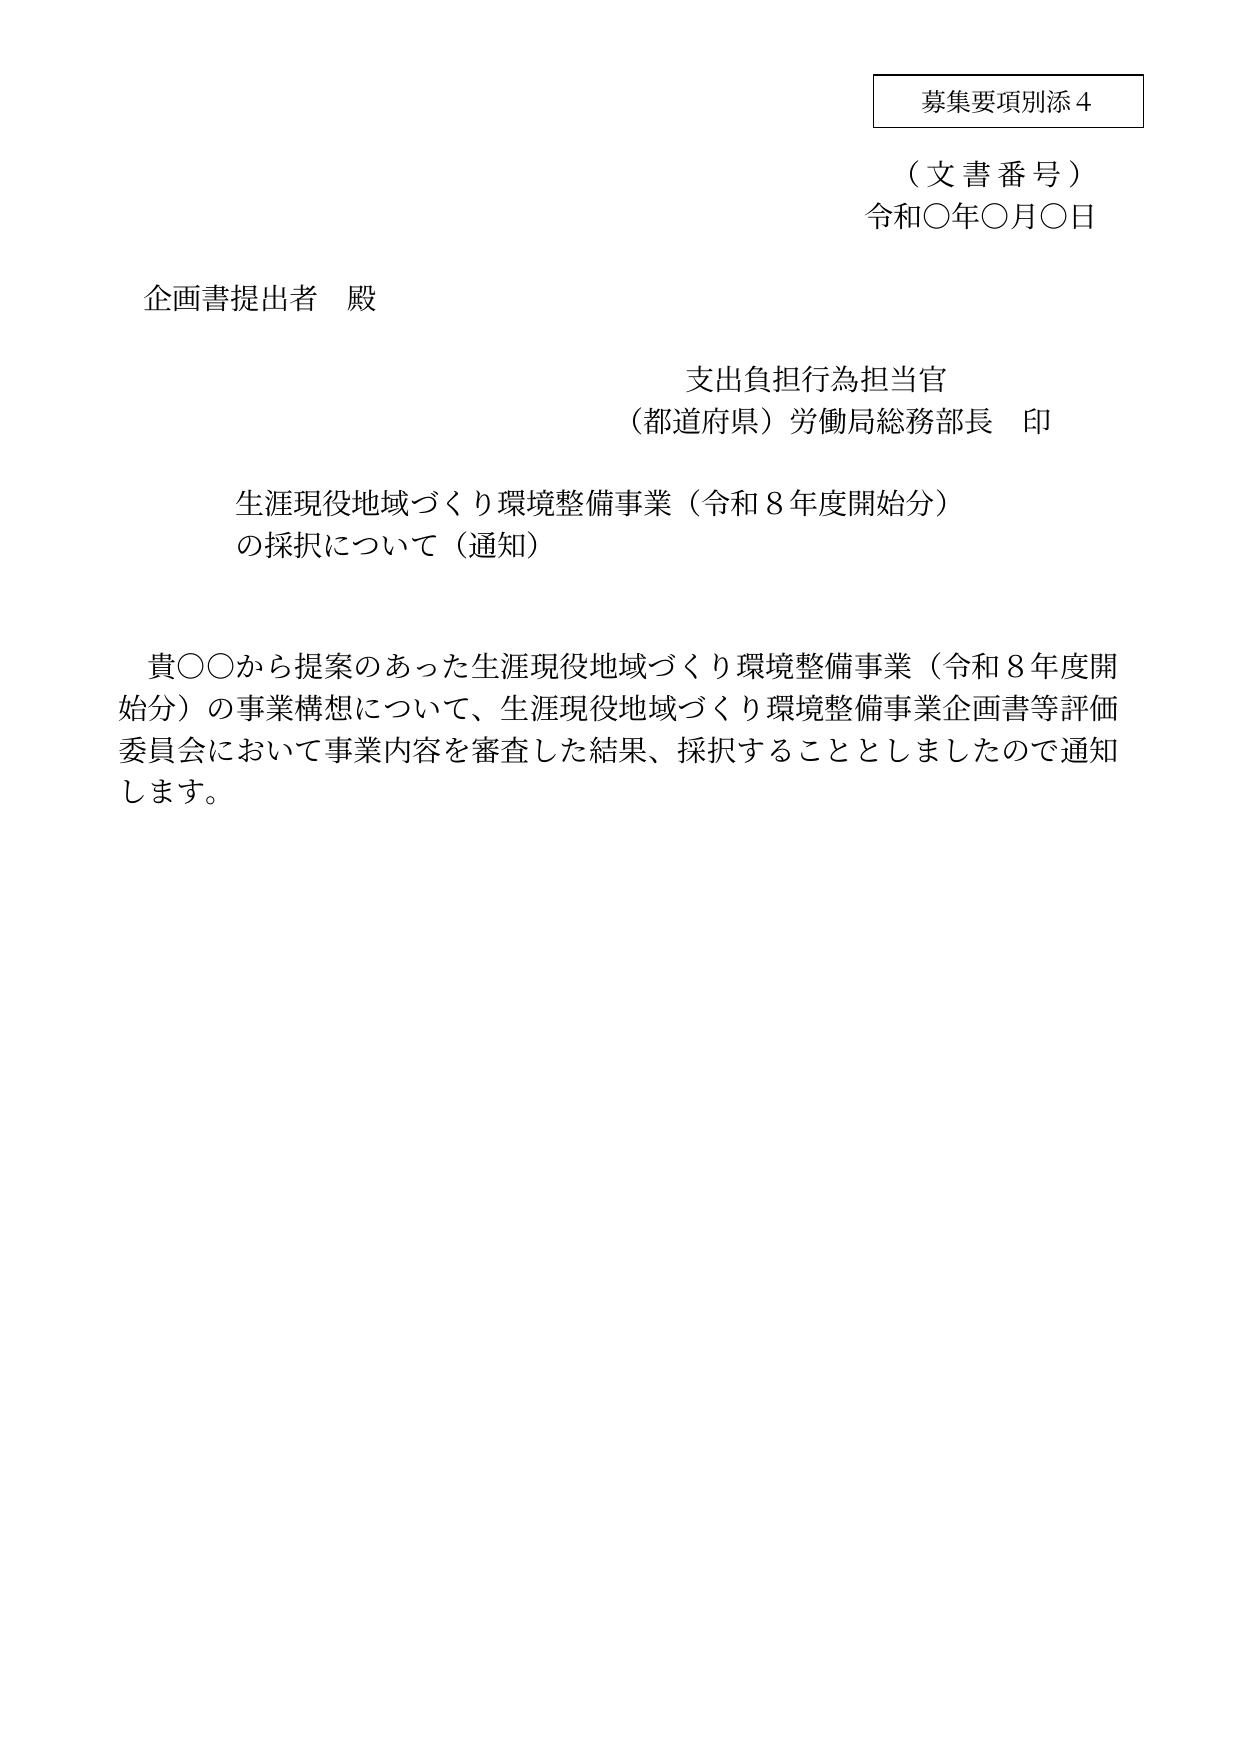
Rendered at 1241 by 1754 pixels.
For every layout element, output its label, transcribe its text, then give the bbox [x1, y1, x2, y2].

text （文書番号） [118, 152, 1097, 194]
text の採択について（通知） [118, 522, 1122, 564]
text （都道府県）労働局総務部長 印 [118, 399, 1122, 441]
text 生涯現役地域づくり環境整備事業（令和８年度開始分） [118, 481, 1122, 522]
text 支出負担行為担当官 [118, 357, 947, 399]
text 令和○年○月○日 [118, 194, 1097, 236]
text 企画書提出者 殿 [143, 276, 1122, 317]
text 貴○○から提案のあった生涯現役地域づくり環境整備事業（令和８年度開始分）の事業構想について、生涯現役地域づくり環境整備事業企画書等評価委員会において事業内容を審査した結果、採択することとしましたので通知します。 [118, 644, 1122, 811]
